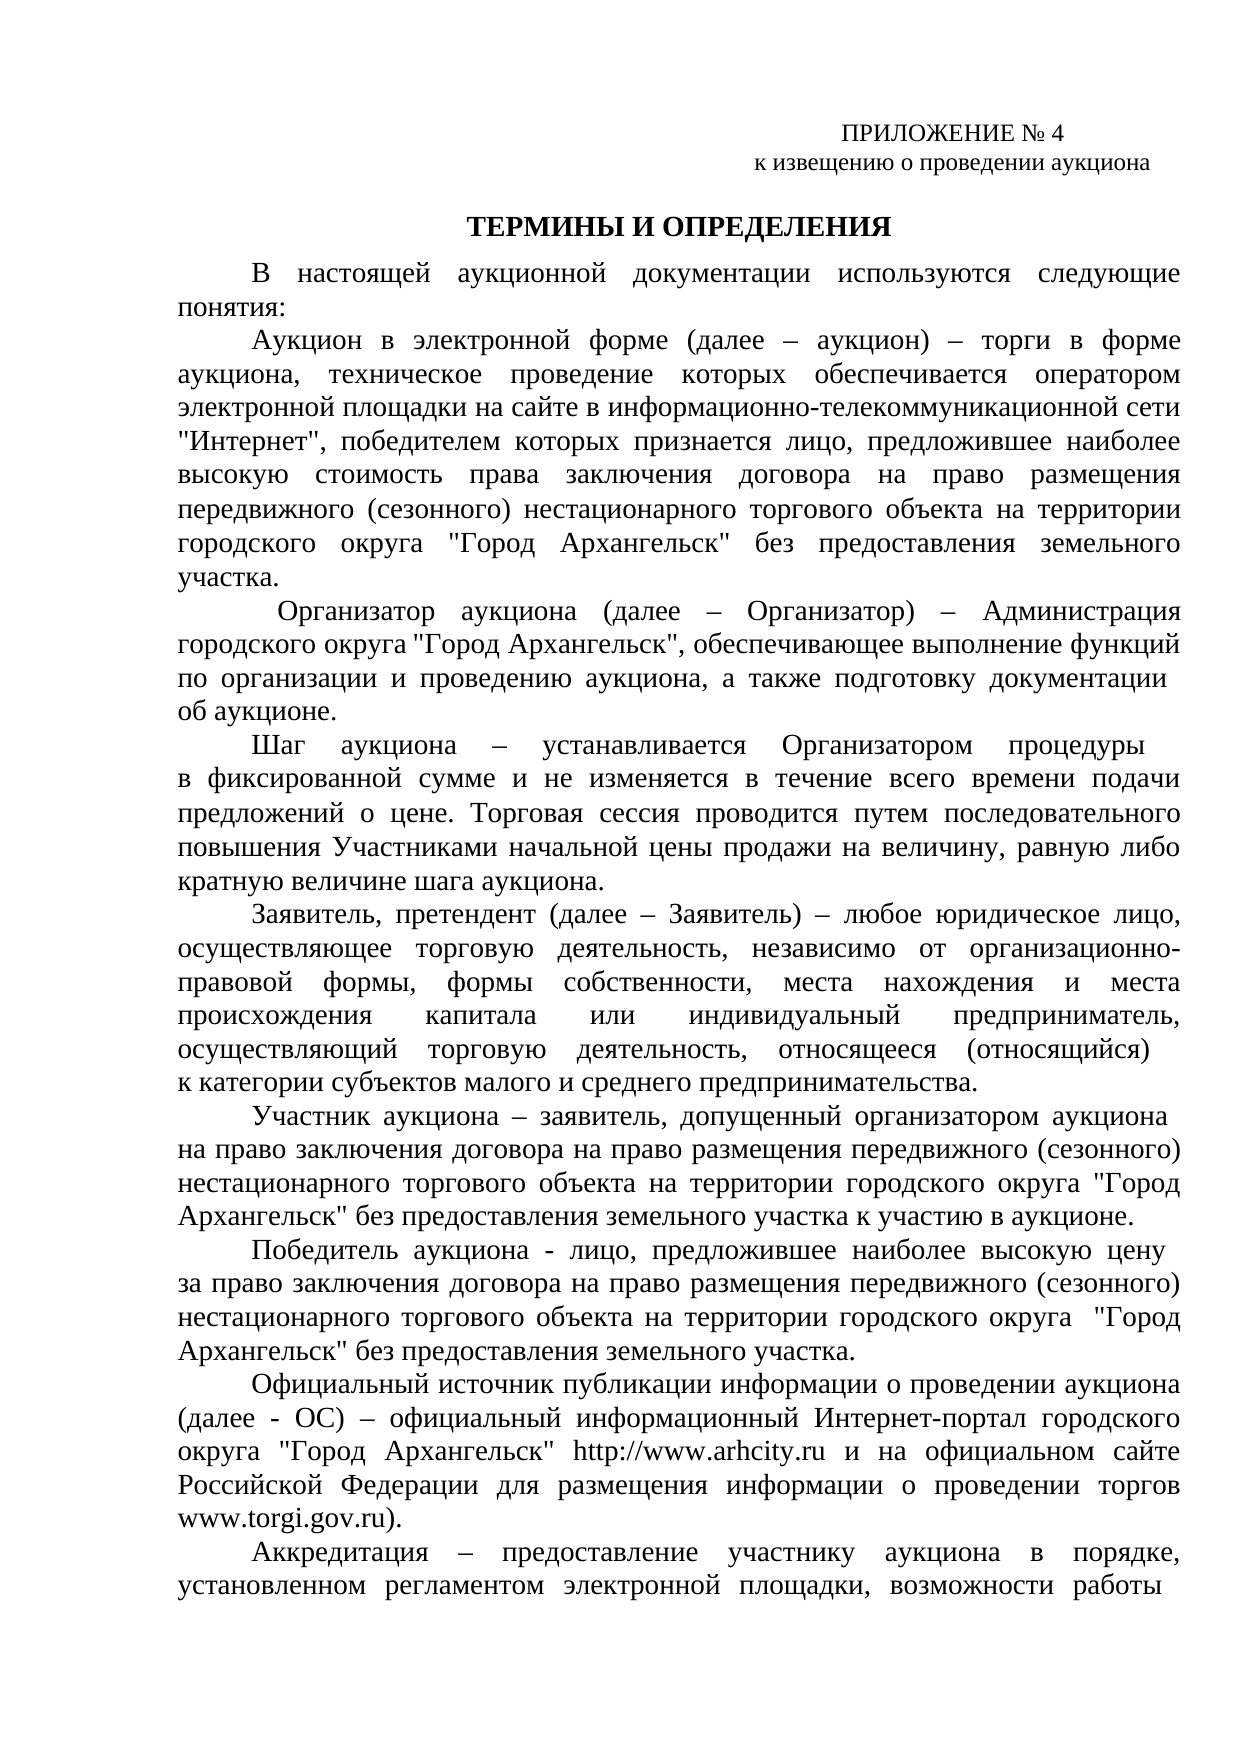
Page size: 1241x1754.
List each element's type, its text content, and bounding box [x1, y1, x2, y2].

text Организатор аукциона (далее – Организатор) – Администрация городского округа "Город Архангельск", обеспечивающее выполнение функций по организации и проведению аукциона, а также подготовку документации об аукционе. [177, 593, 1181, 727]
text В настоящей аукционной документации используются следующие понятия: [177, 255, 1181, 322]
text ТЕРМИНЫ И ОПРЕДЕЛЕНИЯ [177, 209, 1181, 243]
text к извещению о проведении аукциона [723, 147, 1181, 176]
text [177, 1534, 1181, 1601]
text Шаг аукциона – устанавливается Организатором процедуры в фиксированной сумме и не изменяется в течение всего времени подачи предложений о цене. Торговая сессия проводится путем последовательного повышения Участниками начальной цены продажи на величину, равную либо кратную величине шага аукциона. [177, 727, 1181, 897]
text Заявитель, претендент (далее – Заявитель) – любое юридическое лицо, осуществляющее торговую деятельность, независимо от организационно-правовой формы, формы собственности, места нахождения и места происхождения капитала или индивидуальный предприниматель, осуществляющий торговую деятельность, относящееся (относящийся) к категории субъектов малого и среднего предпринимательства. [177, 897, 1181, 1098]
text Победитель аукциона - лицо, предложившее наиболее высокую цену за право заключения договора на право размещения передвижного (сезонного) нестационарного торгового объекта на территории городского округа "Город Архангельск" без предоставления земельного участка. [177, 1232, 1181, 1366]
text Официальный источник публикации информации о проведении аукциона (далее - ОС) – официальный информационный Интернет-портал городского округа "Город Архангельск" http://www.arhcity.ru и на официальном сайте Российской Федерации для размещения информации о проведении торгов www.torgi.gov.ru). [177, 1366, 1181, 1534]
text Аукцион в электронной форме (далее – аукцион) – торги в форме аукциона, техническое проведение которых обеспечивается оператором электронной площадки на сайте в информационно-телекоммуникационной сети "Интернет", победителем которых признается лицо, предложившее наиболее высокую стоимость права заключения договора на право размещения передвижного (сезонного) нестационарного торгового объекта на территории городского округа "Город Архангельск" без предоставления земельного участка. [177, 322, 1181, 593]
text Участник аукциона – заявитель, допущенный организатором аукциона на право заключения договора на право размещения передвижного (сезонного) нестационарного торгового объекта на территории городского округа "Город Архангельск" без предоставления земельного участка к участию в аукционе. [177, 1098, 1181, 1232]
text ПРИЛОЖЕНИЕ № 4 [723, 118, 1181, 147]
